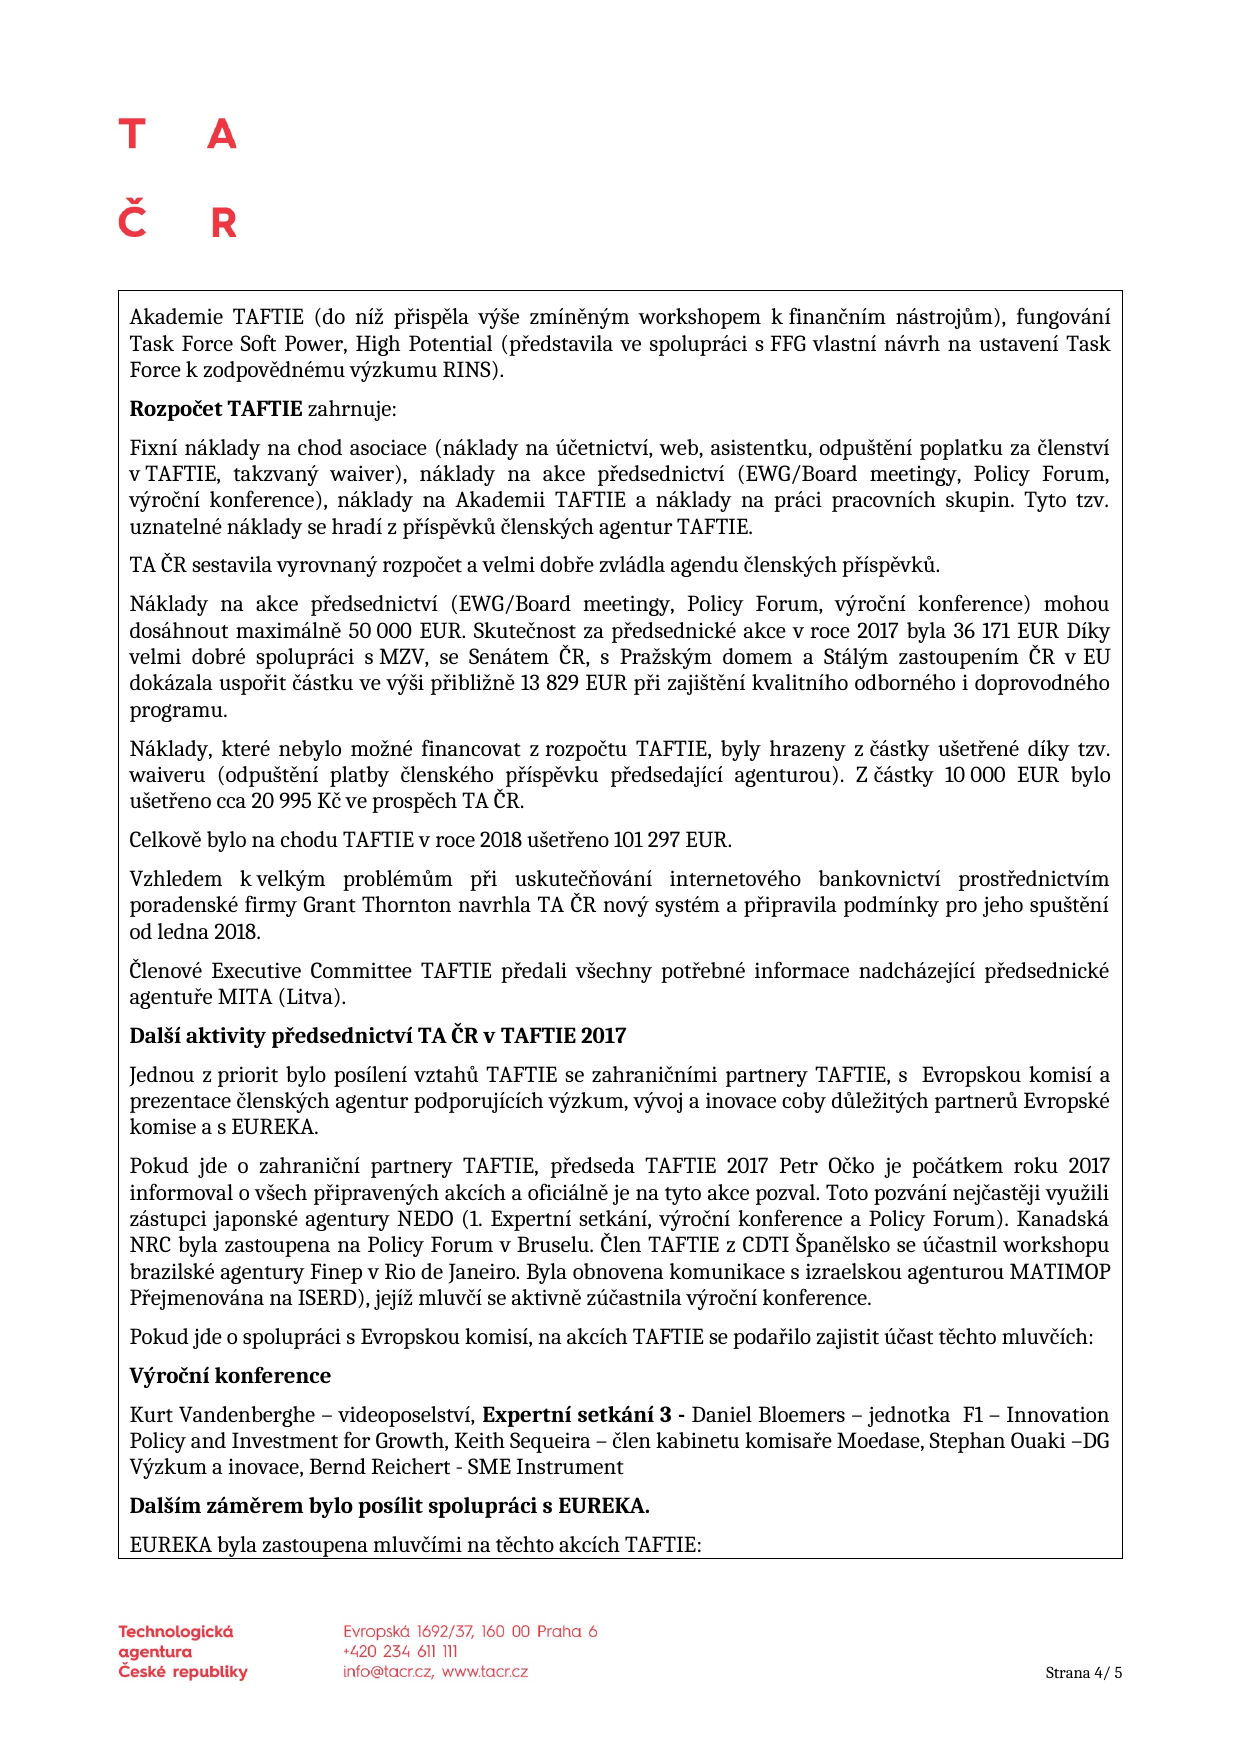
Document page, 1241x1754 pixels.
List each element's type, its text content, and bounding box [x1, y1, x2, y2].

picture [0, 0, 237, 237]
picture [0, 1617, 609, 1754]
